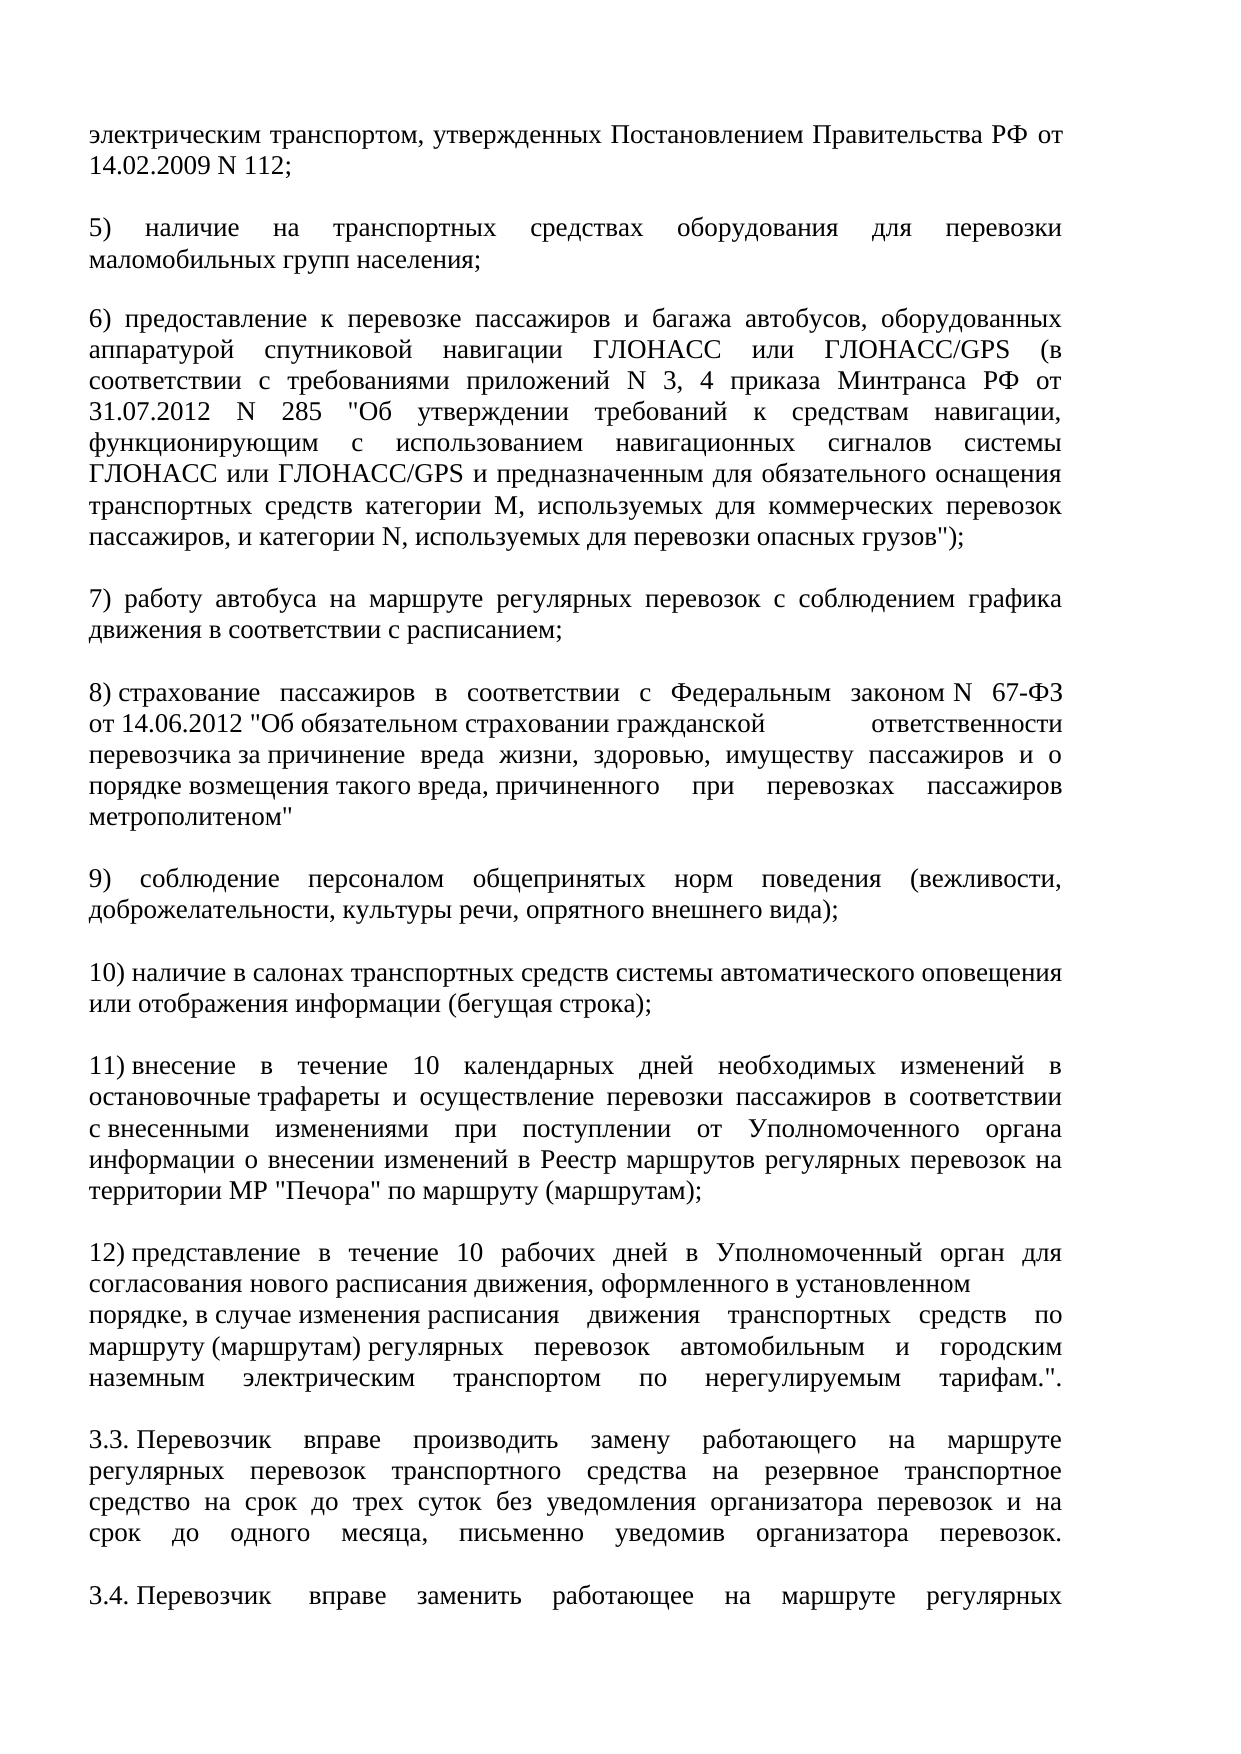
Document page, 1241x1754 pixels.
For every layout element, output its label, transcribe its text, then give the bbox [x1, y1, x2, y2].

text 10) наличие в салонах транспортных средств системы автоматического оповещения или отображения информации (бегущая строка); [89, 925, 1063, 1018]
text 6) предоставление к перевозке пассажиров и багажа автобусов, оборудованных аппаратурой спутниковой навигации ГЛОНАСС или ГЛОНАСС/GPS (в соответствии с требованиями приложений N 3, 4 приказа Минтранса РФ от 31.07.2012 N 285 "Об утверждении требований к средствам навигации, функционирующим с использованием навигационных сигналов системы ГЛОНАСС или ГЛОНАСС/GPS и предназначенным для обязательного оснащения транспортных средств категории М, используемых для коммерческих перевозок пассажиров, и категории N, используемых для перевозки опасных грузов"); [89, 274, 1063, 551]
text 7) работу автобуса на маршруте регулярных перевозок с соблюдением графика движения в соответствии с расписанием; [89, 582, 1063, 644]
text 5) наличие на транспортных средствах оборудования для перевозки маломобильных групп населения; [89, 180, 1063, 274]
text 12) представление в течение 10 рабочих дней в Уполномоченный орган для согласования нового расписания движения, оформленного в установленном [89, 1205, 1063, 1298]
text 9) соблюдение персоналом общепринятых норм поведения (вежливости, доброжелательности, культуры речи, опрятного внешнего вида); [89, 862, 1063, 925]
text 11) внесение в течение 10 календарных дней необходимых изменений в остановочные трафареты и осуществление перевозки пассажиров в соответствии с внесенными изменениями при поступлении от Уполномоченного органа информации о внесении изменений в Реестр маршрутов регулярных перевозок на территории МР "Печора" по маршруту (маршрутам); [89, 1049, 1063, 1205]
text 8) страхование пассажиров в соответствии с Федеральным законом N 67-ФЗ от 14.06.2012 "Об обязательном страховании гражданской ответственности перевозчика за причинение вреда жизни, здоровью, имуществу пассажиров и о порядке возмещения такого вреда, причиненного при перевозках пассажиров метрополитеном" [89, 644, 1063, 831]
